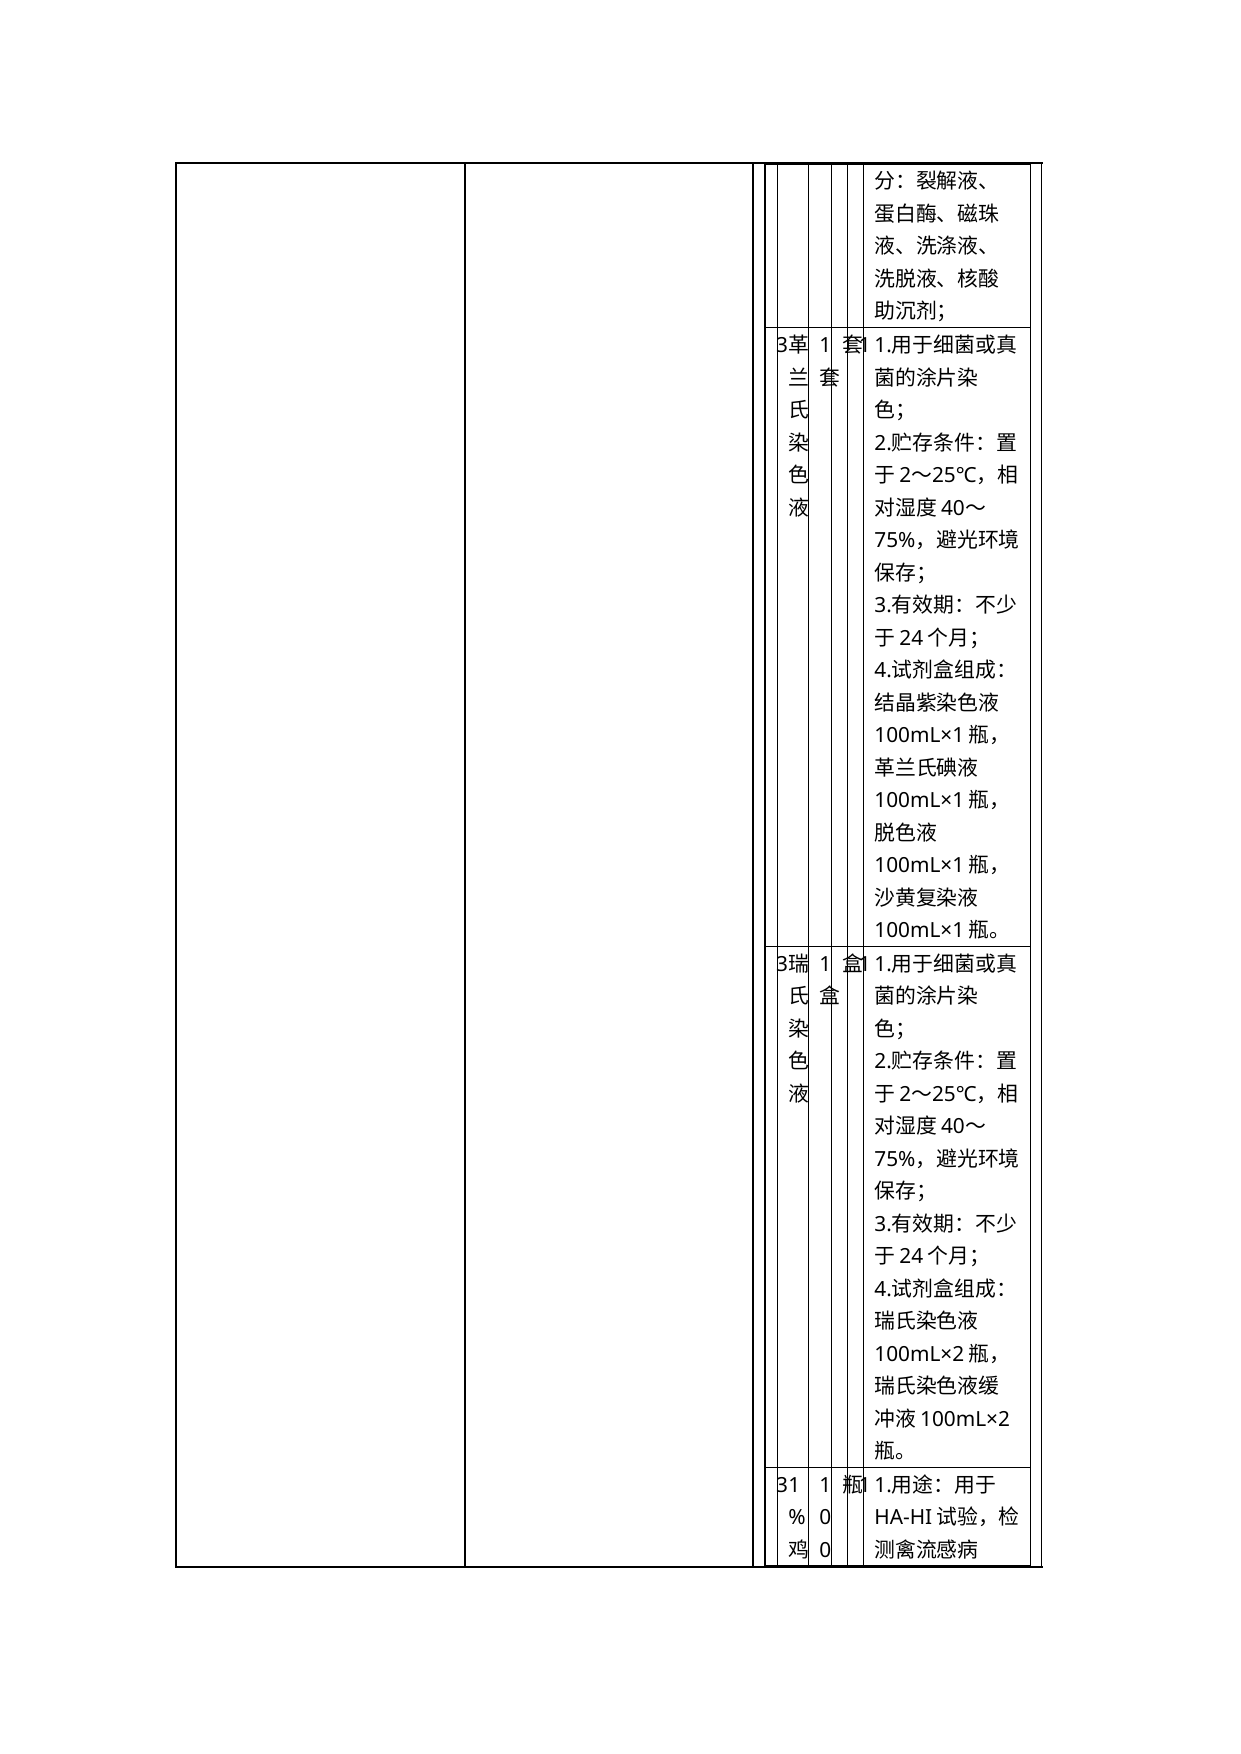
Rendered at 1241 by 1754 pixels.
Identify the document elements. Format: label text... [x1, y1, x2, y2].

table_cell [754, 164, 764, 1566]
table_cell [832, 1468, 847, 1565]
table_cell [766, 328, 777, 946]
table_cell [848, 328, 863, 341]
table_cell [177, 164, 464, 1566]
table_cell [809, 328, 831, 946]
table_cell [766, 1468, 777, 1565]
table_cell [1031, 164, 1041, 1566]
table_cell [864, 328, 1030, 946]
table_cell 1 [466, 164, 752, 1566]
table_cell [848, 1468, 863, 1565]
table_cell [864, 947, 1030, 1467]
table_cell [832, 947, 847, 1467]
table_cell [832, 328, 847, 946]
table_cell [778, 947, 808, 1467]
table_cell [766, 947, 777, 1467]
table_cell [809, 947, 831, 1467]
table_cell [848, 947, 863, 958]
table_cell [778, 328, 808, 946]
table_cell [848, 959, 863, 1467]
table_cell [766, 165, 777, 327]
table_cell [848, 340, 863, 946]
